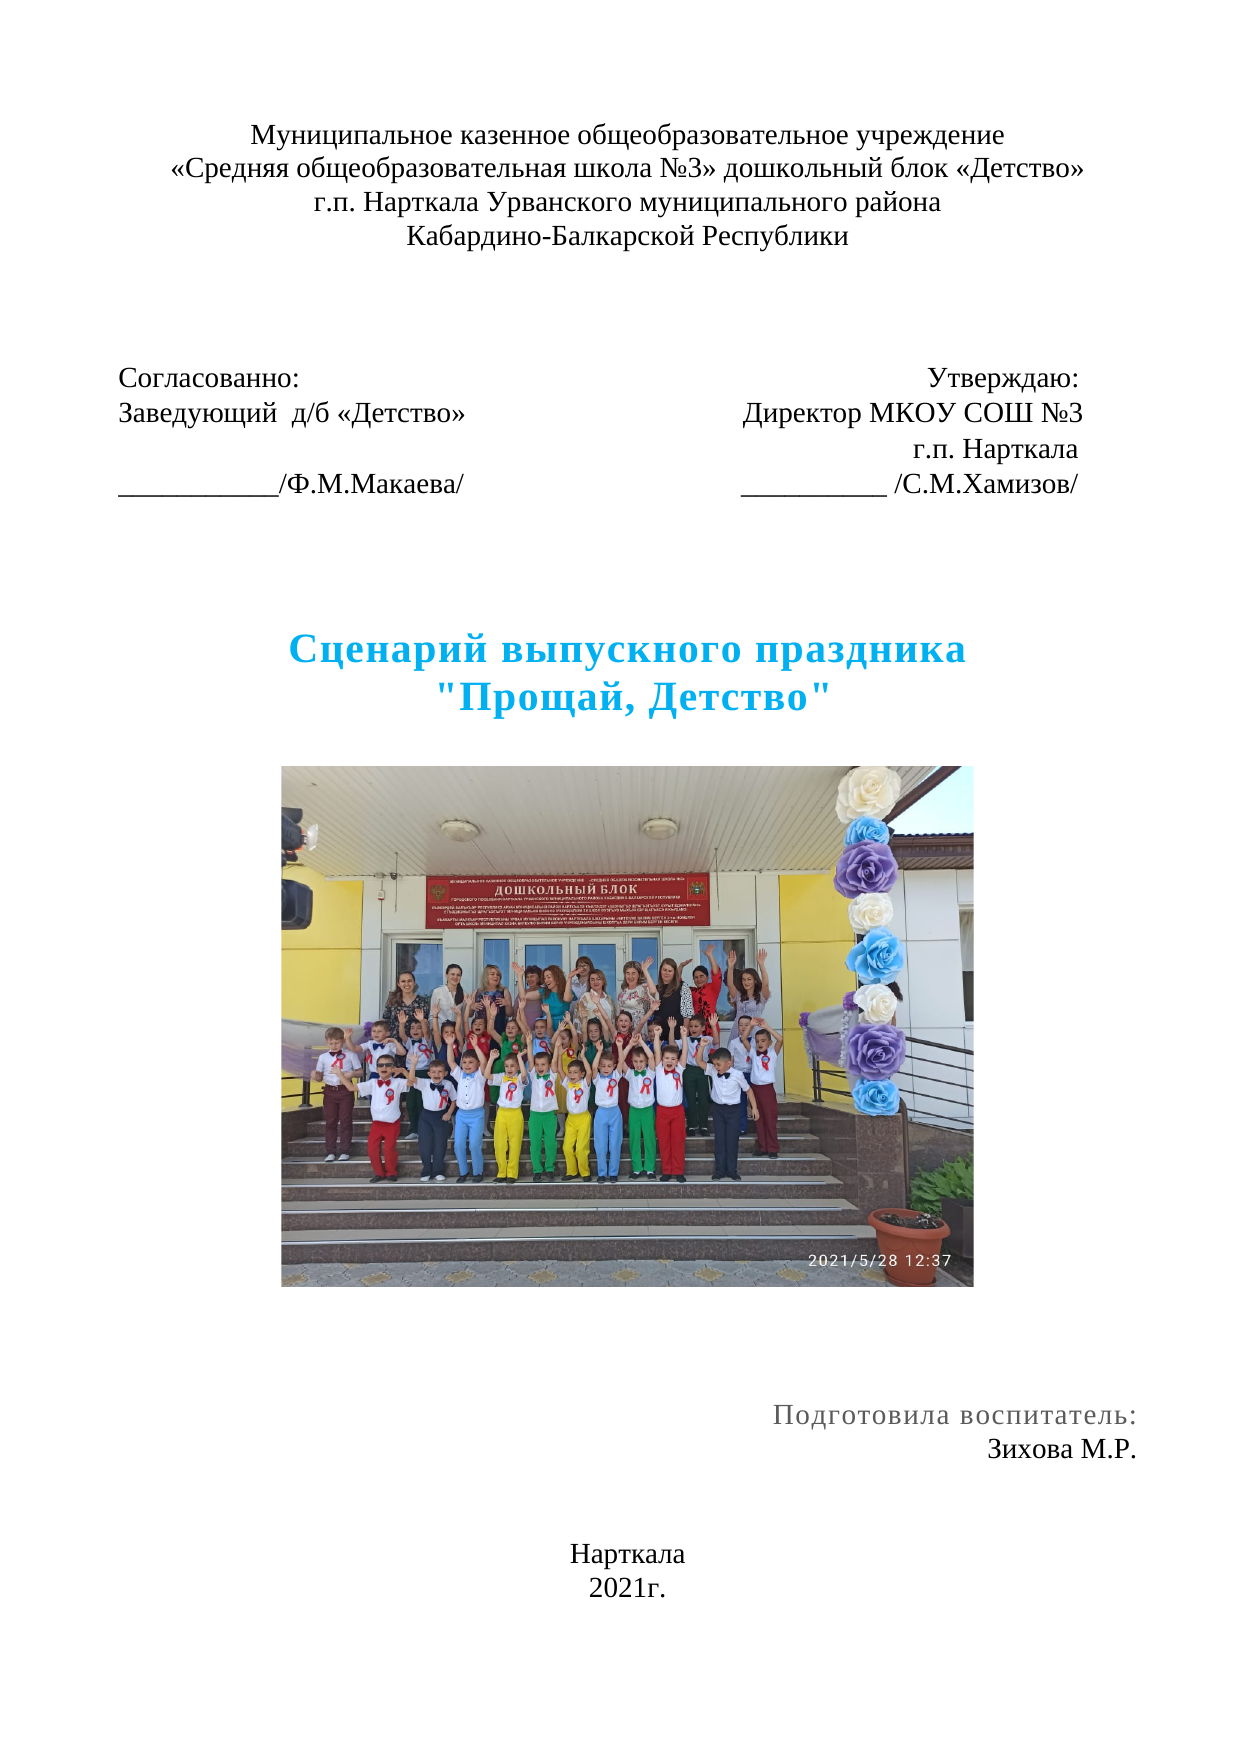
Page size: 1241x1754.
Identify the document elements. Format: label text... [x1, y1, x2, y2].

text Муниципальное казенное общеобразовательное учреждение [118, 117, 1137, 151]
text Нарткала [118, 1537, 1137, 1570]
subtitle "Прощай, Детство" [118, 671, 1137, 719]
text Согласованно: Утверждаю: [118, 360, 1137, 393]
text Зихова М.Р. [118, 1431, 1137, 1464]
text 2021г. [118, 1570, 1137, 1604]
text Кабардино-Балкарской Республики [118, 218, 1137, 251]
text «Средняя общеобразовательная школа №3» дошкольный блок «Детство» [118, 151, 1137, 184]
text г.п. Нарткала Урванского муниципального района [118, 184, 1137, 218]
picture [281, 766, 974, 1287]
text г.п. Нарткала [118, 431, 1137, 464]
subtitle Подготовила воспитатель: [118, 1397, 1137, 1431]
text Заведующий д/б «Детство» Директор МКОУ СОШ №3 [118, 396, 1137, 429]
subtitle Сценарий выпускного праздника [118, 623, 1137, 671]
text ___________/Ф.М.Макаева/ __________ /С.М.Хамизов/ [118, 467, 1137, 500]
